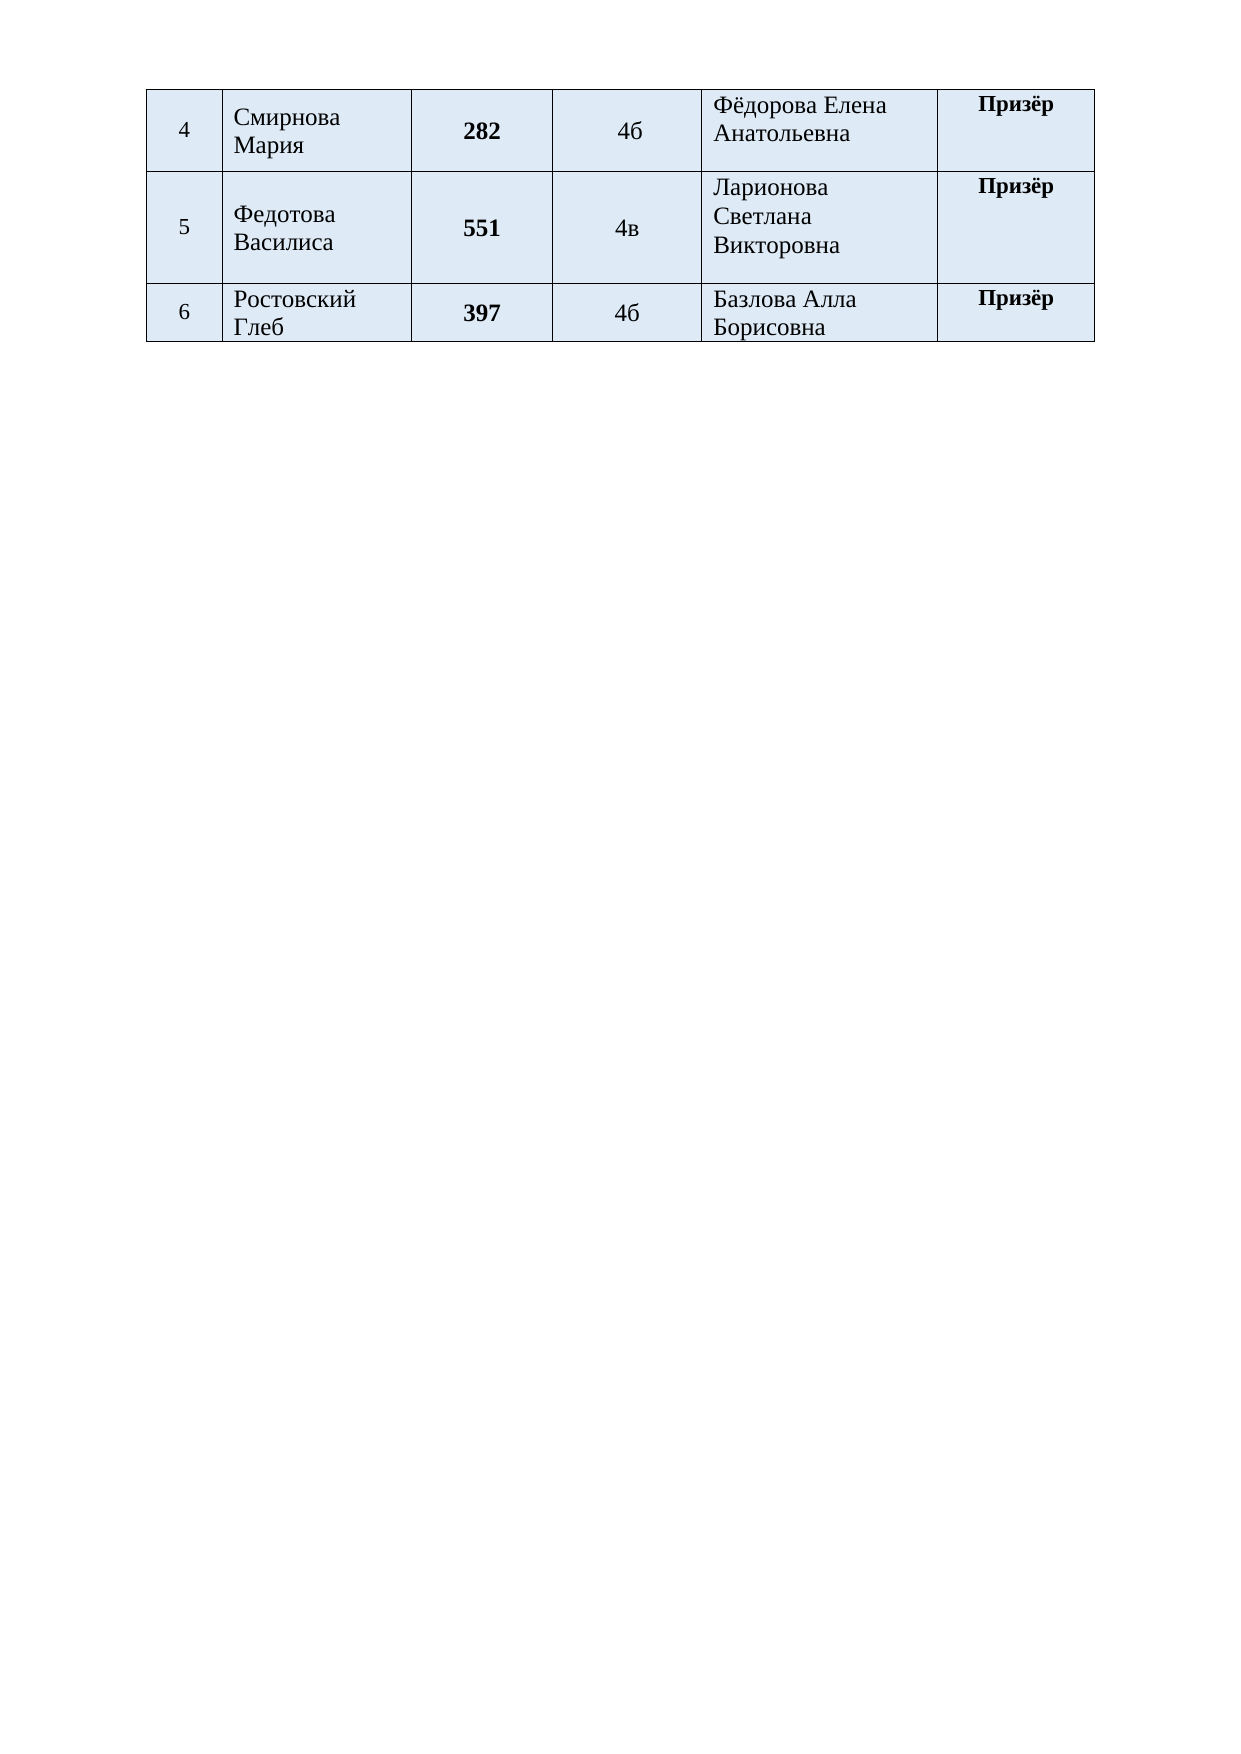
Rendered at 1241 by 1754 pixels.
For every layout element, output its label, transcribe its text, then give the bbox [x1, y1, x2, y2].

table_cell 4б [553, 90, 701, 171]
table_cell Базлова Алла Борисовна [702, 284, 937, 341]
table_cell Федотова Василиса [223, 172, 411, 283]
table_cell 5 [147, 172, 222, 283]
table_cell 282 [412, 90, 552, 171]
table_cell Ростовский Глеб [223, 284, 411, 341]
table_cell 397 [412, 284, 552, 341]
table_cell Фёдорова Елена Анатольевна [702, 90, 937, 171]
table_cell Призёр [938, 172, 1094, 283]
table_cell 4в [553, 172, 701, 283]
table_cell Призёр [938, 284, 1094, 341]
table_cell Ларионова Светлана Викторовна [702, 172, 937, 283]
table_cell 6 [147, 284, 222, 341]
table_cell 4 [147, 90, 222, 171]
table_cell 551 [412, 172, 552, 283]
table_cell 4б [553, 284, 701, 341]
table_cell Призёр [938, 90, 1094, 171]
table_cell Смирнова Мария [223, 90, 411, 171]
